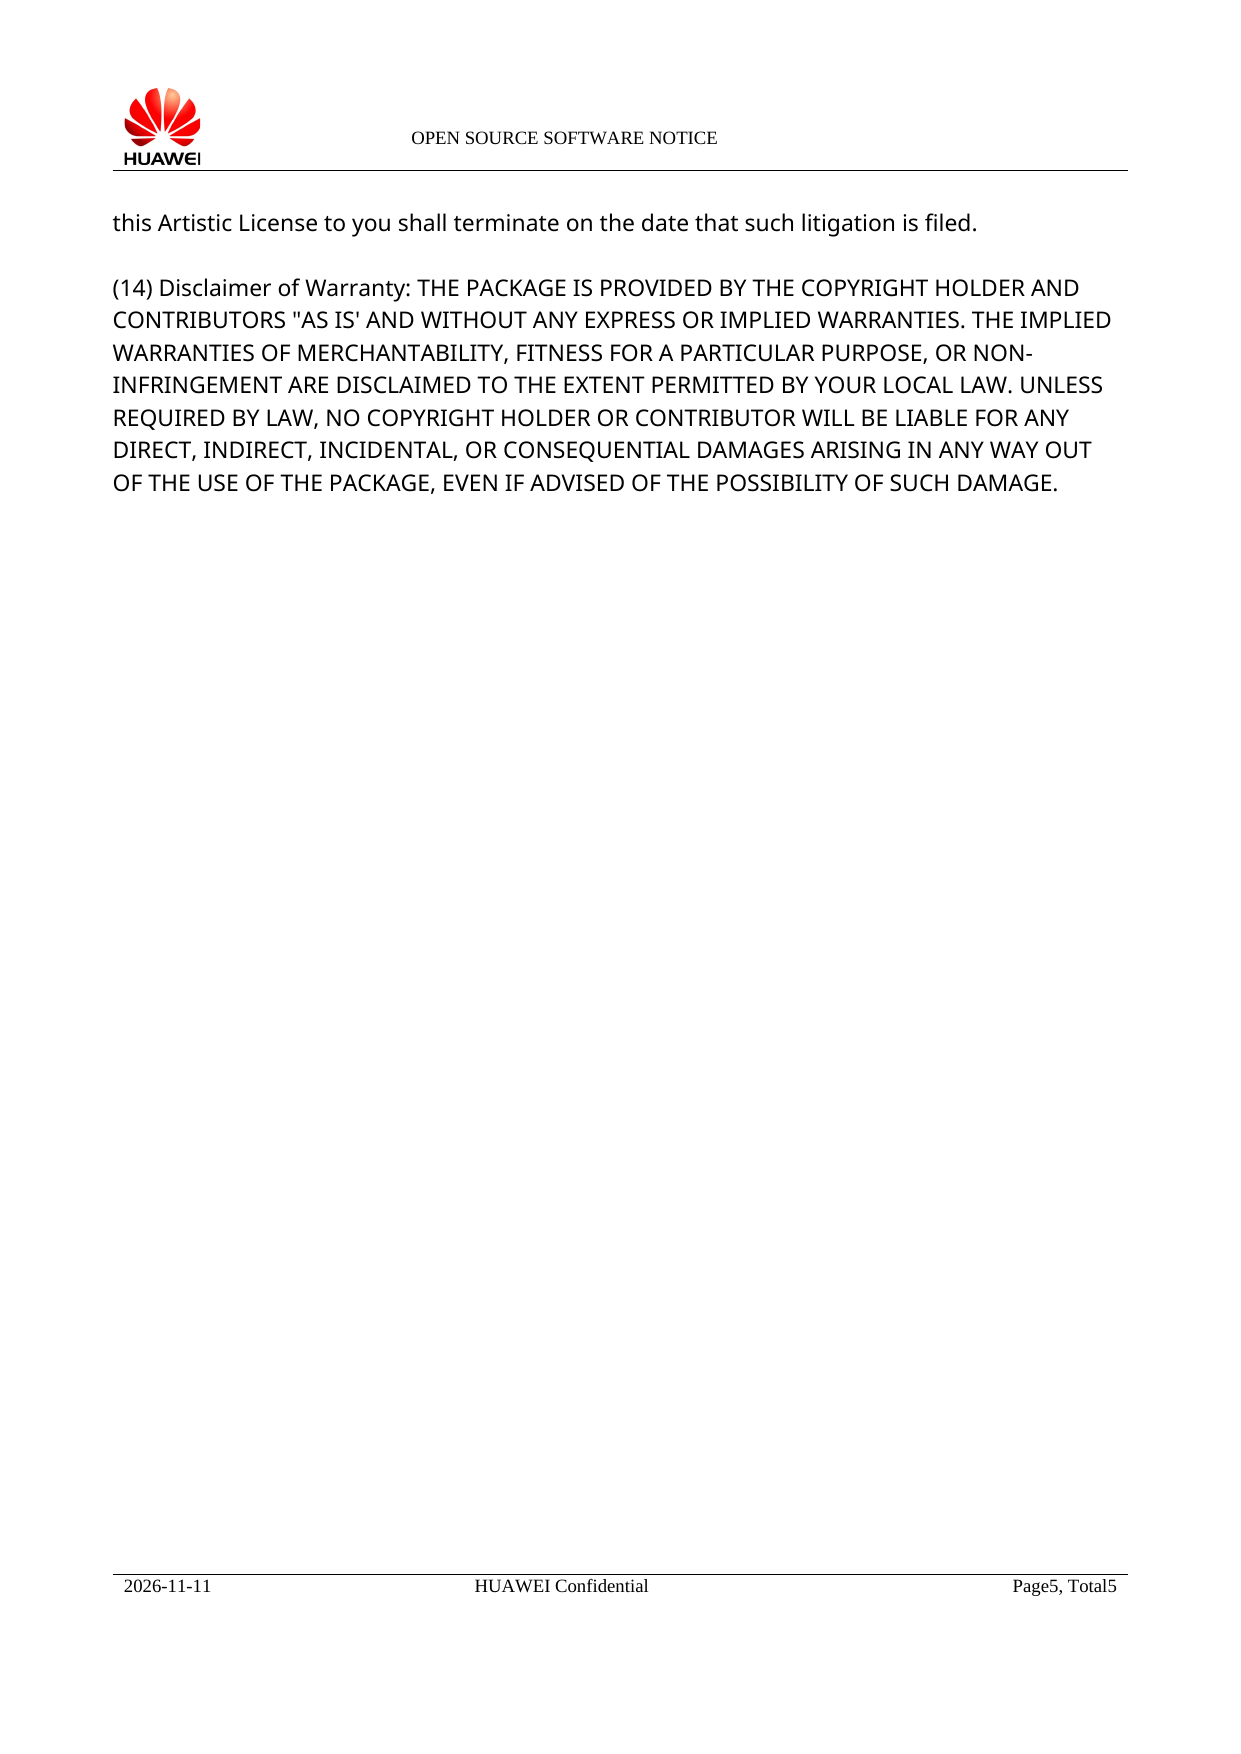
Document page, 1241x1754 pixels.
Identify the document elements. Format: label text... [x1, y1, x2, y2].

picture [124, 88, 201, 165]
text (14) Disclaimer of Warranty: THE PACKAGE IS PROVIDED BY THE COPYRIGHT HOLDER AND CONTRIBUTORS "AS IS' AND WITHOUT ANY EXPRESS OR IMPLIED WARRANTIES. THE IMPLIED WARRANTIES OF MERCHANTABILITY, FITNESS FOR A PARTICULAR PURPOSE, OR NON-INFRINGEMENT ARE DISCLAIMED TO THE EXTENT PERMITTED BY YOUR LOCAL LAW. UNLESS REQUIRED BY LAW, NO COPYRIGHT HOLDER OR CONTRIBUTOR WILL BE LIABLE FOR ANY DIRECT, INDIRECT, INCIDENTAL, OR CONSEQUENTIAL DAMAGES ARISING IN ANY WAY OUT OF THE USE OF THE PACKAGE, EVEN IF ADVISED OF THE POSSIBILITY OF SUCH DAMAGE. [112, 271, 1128, 499]
